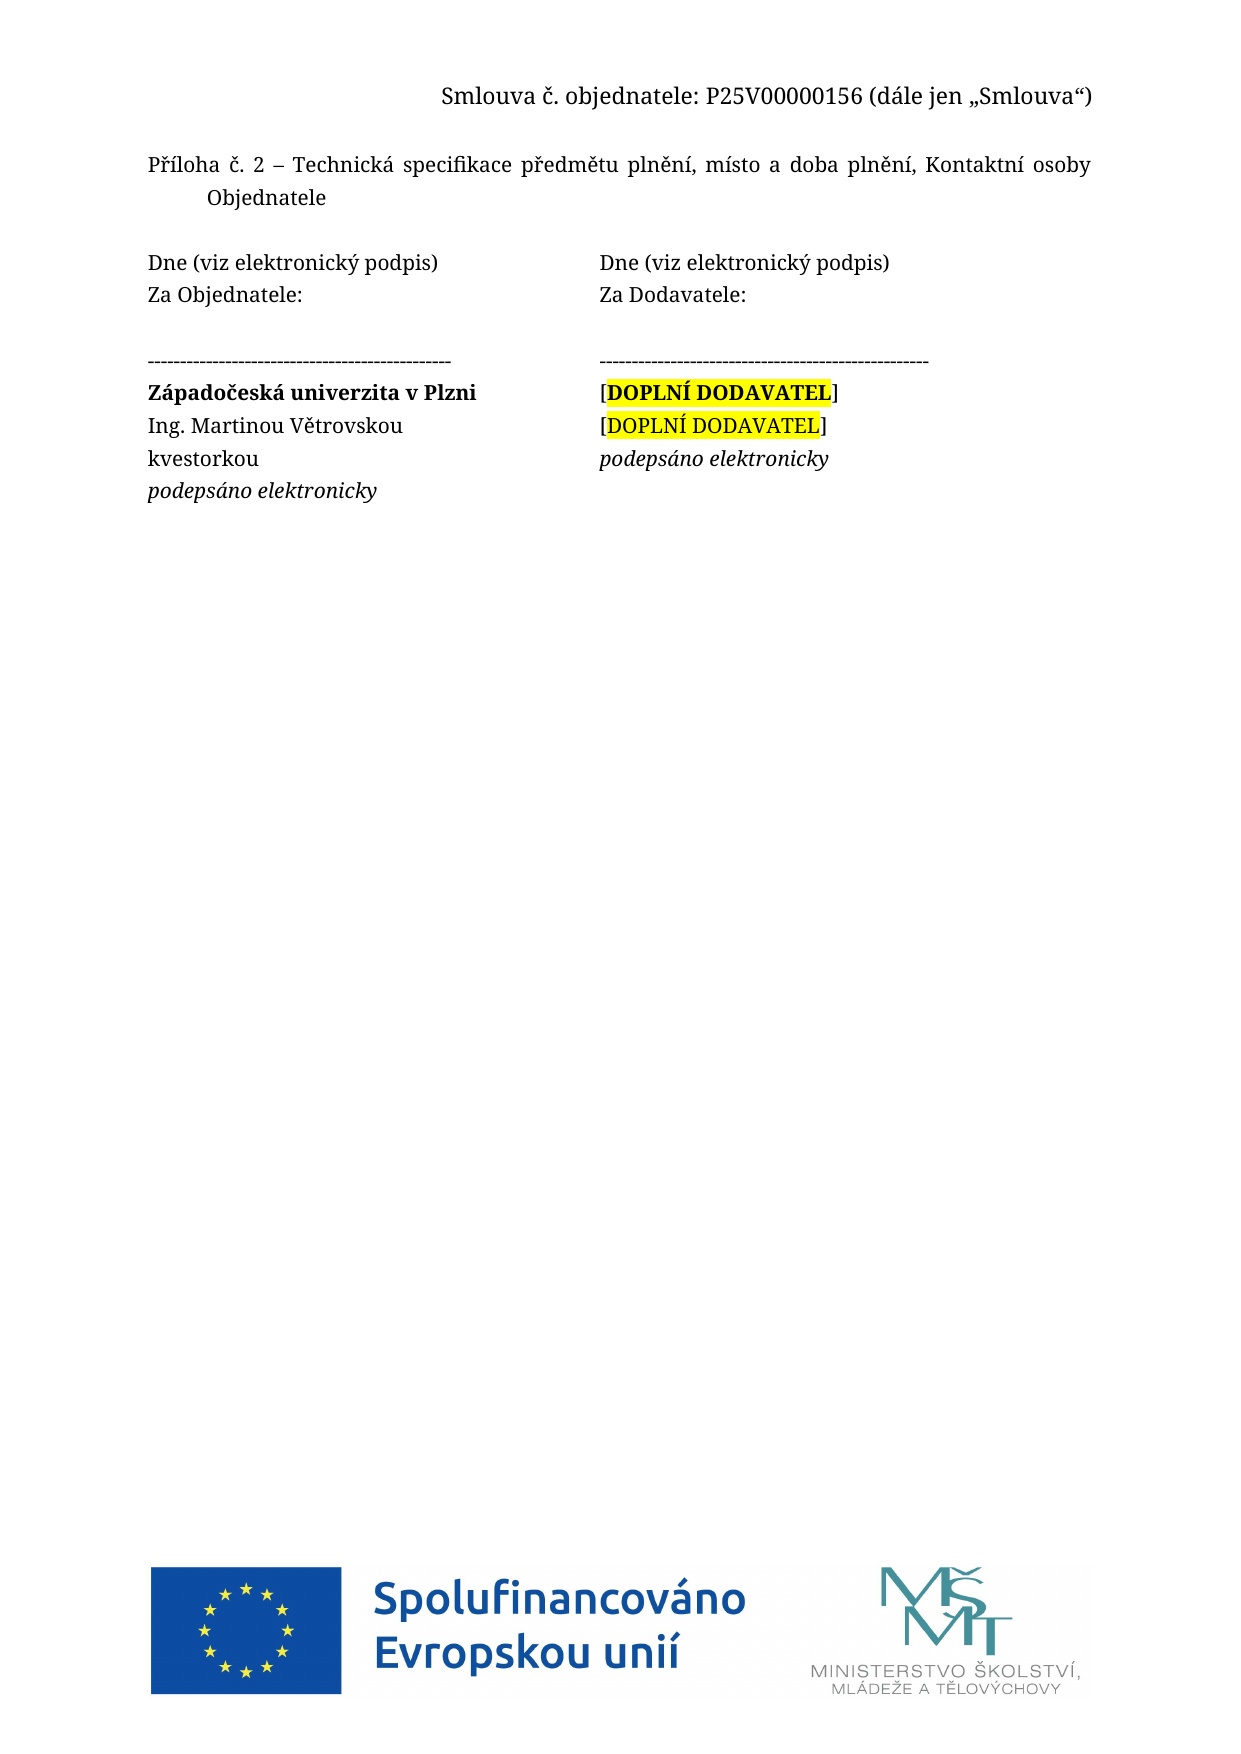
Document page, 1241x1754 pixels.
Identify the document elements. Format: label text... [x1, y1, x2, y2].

table_header Dne (viz elektronický podpis) Za Objednatele: ----------------------------------------------- Západočeská univerzita v Plzni Ing. Martinou Větrovskou kvestorkou podepsáno elektronicky [136, 248, 588, 508]
table_header Dne (viz elektronický podpis) Za Dodavatele: --------------------------------------------------- [DOPLNÍ DODAVATEL] [DOPLNÍ DODAVATEL] podepsáno elektronicky [588, 248, 1040, 508]
text Příloha č. 2 – Technická specifikace předmětu plnění, místo a doba plnění, Kontaktní osoby Objednatele [148, 150, 1093, 211]
picture [147, 1563, 1093, 1698]
